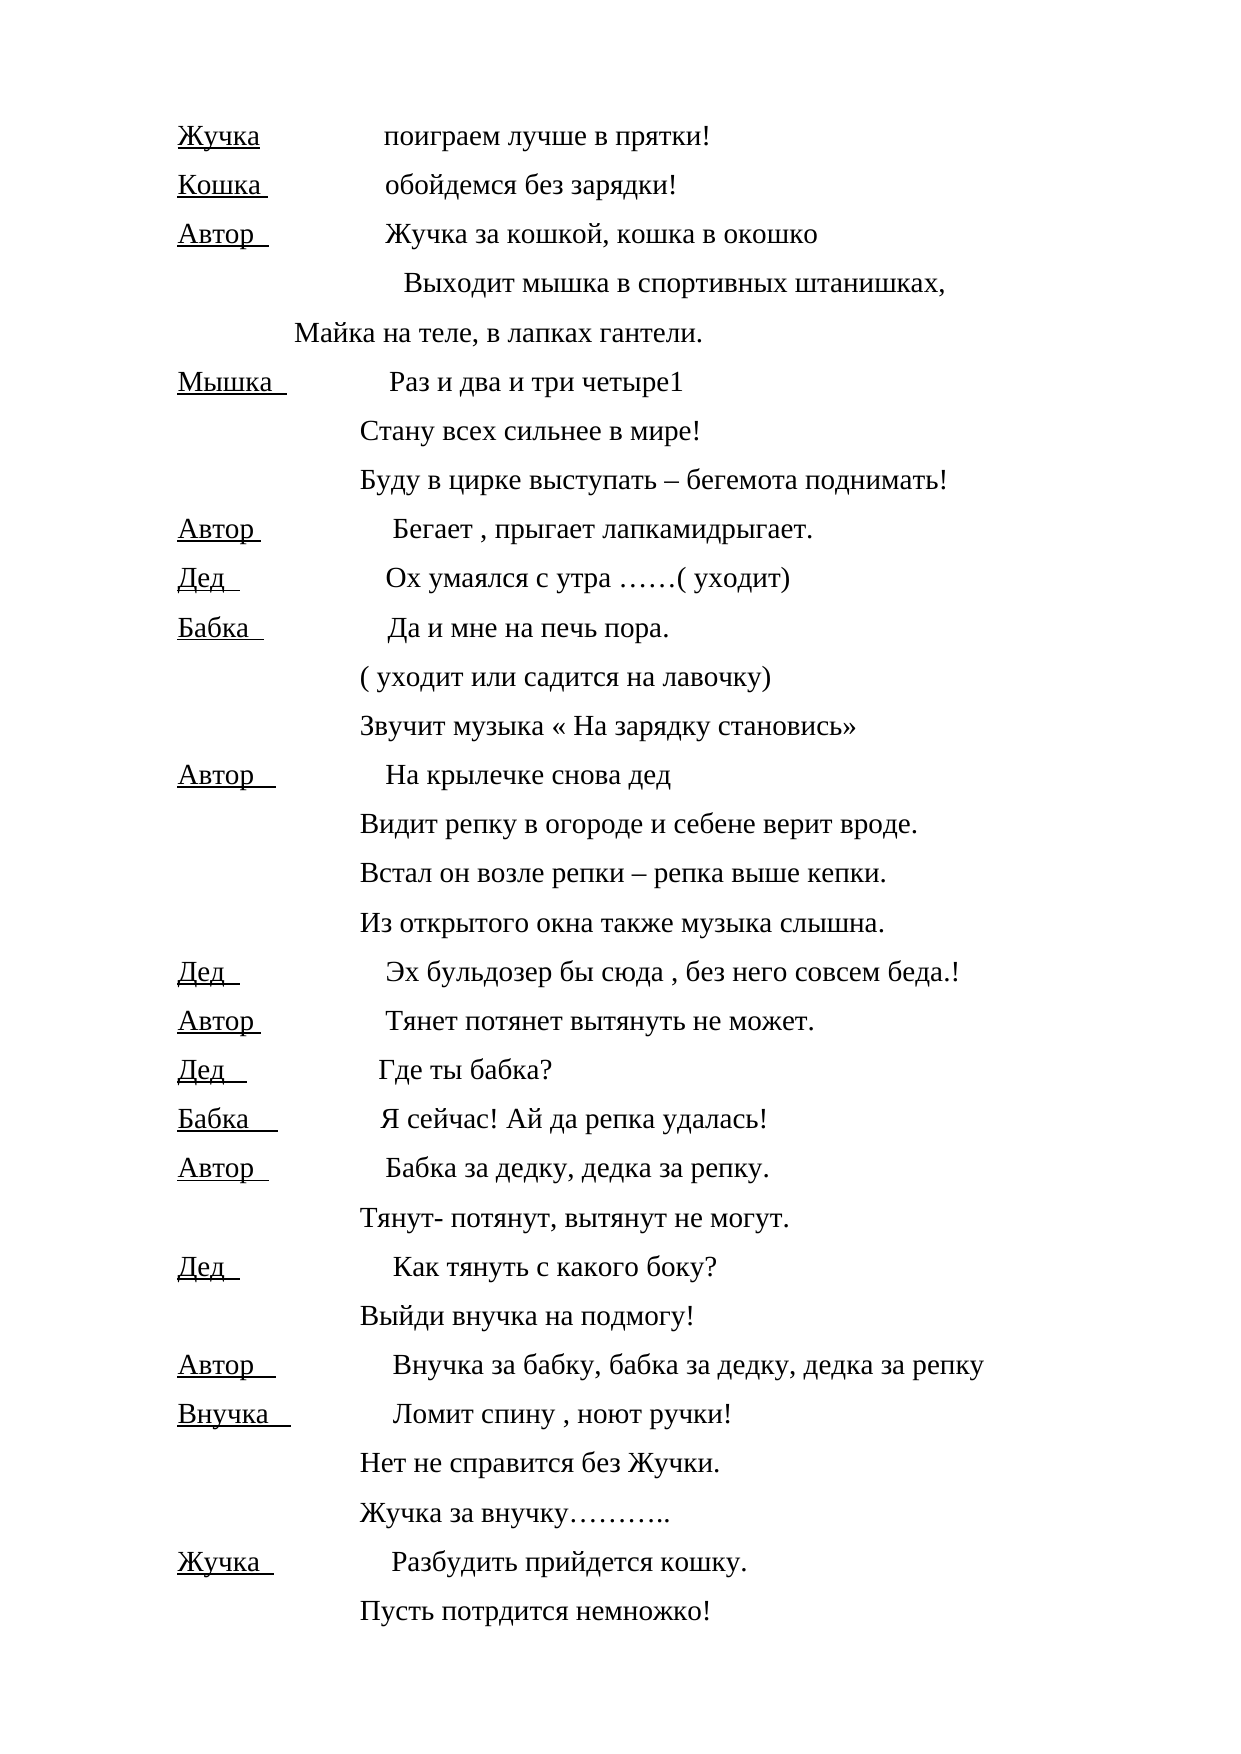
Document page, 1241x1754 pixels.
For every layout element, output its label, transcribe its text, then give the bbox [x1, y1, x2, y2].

text Звучит музыка « На зарядку становись» [177, 708, 1152, 742]
text Выходит мышка в спортивных штанишках, [177, 266, 1152, 299]
text Буду в цирке выступать – бегемота поднимать! [177, 462, 1152, 496]
text Бабка Я сейчас! Ай да репка удалась! [177, 1101, 1152, 1135]
text Кошка обойдемся без зарядки! [177, 167, 1152, 201]
text Дед Как тянуть с какого боку? [177, 1249, 1152, 1282]
text Пусть потрдится немножко! [177, 1593, 1152, 1627]
text Мышка Раз и два и три четыре1 [177, 364, 1152, 397]
text ( уходит или садится на лавочку) [177, 659, 1152, 692]
text Дед Ох умаялся с утра ……( уходит) [177, 561, 1152, 594]
text Автор Бабка за дедку, дедка за репку. [177, 1151, 1152, 1184]
text Выйди внучка на подмогу! [177, 1298, 1152, 1332]
text Бабка Да и мне на печь пора. [177, 610, 1152, 643]
text Жучка за внучку……….. [177, 1495, 1152, 1528]
text Видит репку в огороде и себене верит вроде. [177, 806, 1152, 840]
text Дед Эх бульдозер бы сюда , без него совсем беда.! [177, 954, 1152, 987]
text Автор Бегает , прыгает лапкамидрыгает. [177, 511, 1152, 545]
text Встал он возле репки – репка выше кепки. [177, 856, 1152, 889]
text Жучка Разбудить прийдется кошку. [177, 1544, 1152, 1577]
text Автор Внучка за бабку, бабка за дедку, дедка за репку [177, 1347, 1152, 1381]
text Жучка поиграем лучше в прятки! [177, 118, 1152, 152]
text Нет не справится без Жучки. [177, 1446, 1152, 1479]
text Автор На крылечке снова дед [177, 757, 1152, 791]
text Тянут- потянут, вытянут не могут. [177, 1200, 1152, 1233]
text Из открытого окна также музыка слышна. [177, 905, 1152, 938]
text Автор Жучка за кошкой, кошка в окошко [177, 216, 1152, 250]
text Внучка Ломит спину , ноют ручки! [177, 1396, 1152, 1430]
text Майка на теле, в лапках гантели. [177, 315, 1152, 348]
text Автор Тянет потянет вытянуть не может. [177, 1003, 1152, 1037]
text Дед Где ты бабка? [177, 1052, 1152, 1086]
text Стану всех сильнее в мире! [177, 413, 1152, 447]
